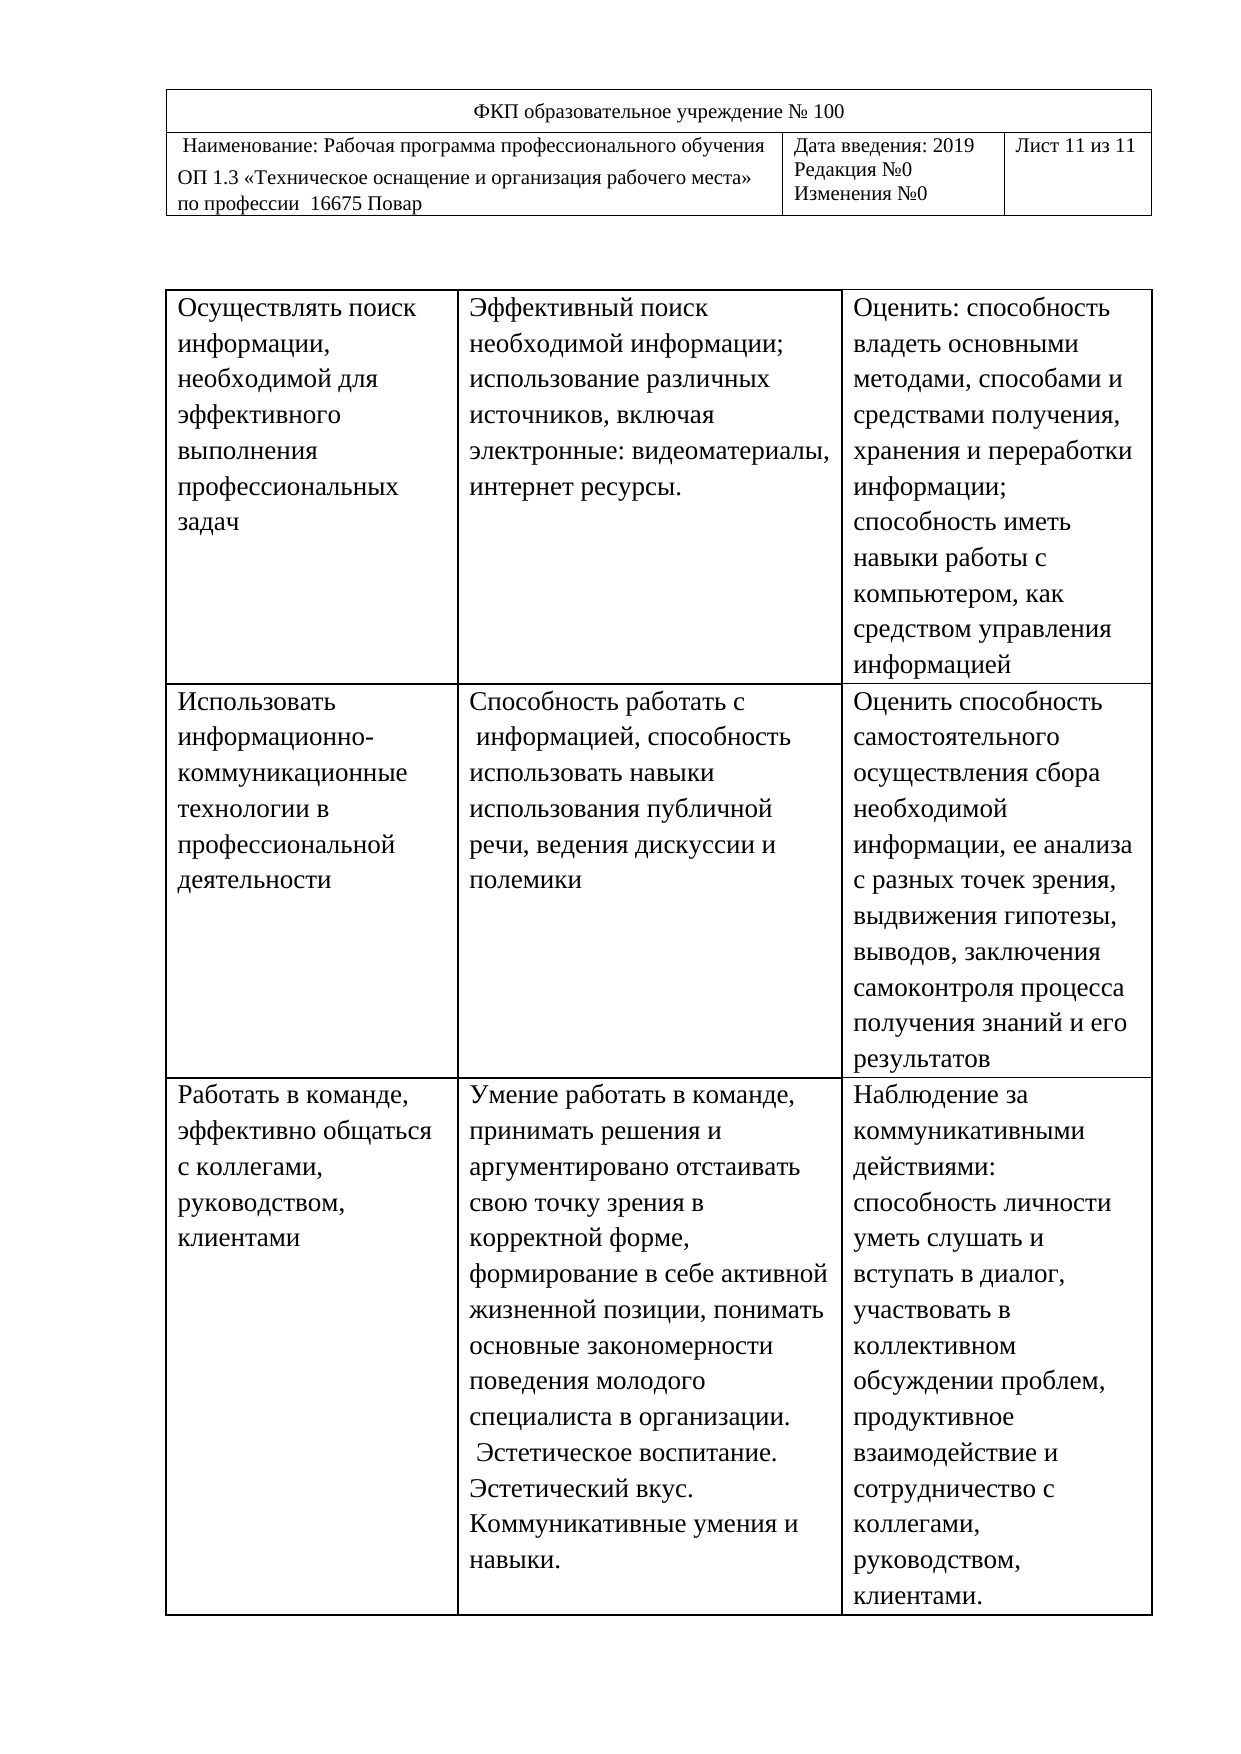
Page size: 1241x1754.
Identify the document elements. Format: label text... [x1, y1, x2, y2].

table_header Эффективный поиск необходимой информации; использование различных источников, включая электронные: видеоматериалы, интернет ресурсы. [459, 291, 841, 683]
table_cell Наблюдение за коммуникативными действиями: способность личности уметь слушать и вступать в диалог, участвовать в коллективном обсуждении проблем, продуктивное взаимодействие и сотрудничество с коллегами, руководством, клиентами. [843, 1078, 1151, 1614]
table_cell Наименование: Рабочая программа профессионального обучения ОП 1.3 «Техническое оснащение и организация рабочего места» по профессии 16675 Повар [167, 133, 782, 215]
table_cell Умение работать в команде, принимать решения и аргументировано отстаивать свою точку зрения в корректной форме, формирование в себе активной жизненной позиции, понимать основные закономерности поведения молодого специалиста в организации. Эстетическое воспитание. Эстетический вкус. Коммуникативные умения и навыки. [459, 1079, 841, 1614]
table_cell Использовать информационно-коммуникационные технологии в профессиональной деятельности [167, 685, 457, 1077]
table_cell Способность работать с информацией, способность использовать навыки использования публичной речи, ведения дискуссии и полемики [459, 685, 841, 1077]
table_cell Лист 11 из 11 [1005, 133, 1151, 215]
table_header Оценить: способность владеть основными методами, способами и средствами получения, хранения и переработки информации; способность иметь навыки работы с компьютером, как средством управления информацией [843, 290, 1151, 683]
table_header ФКП образовательное учреждение № 100 [167, 90, 1151, 132]
table_header Осуществлять поиск информации, необходимой для эффективного выполнения профессиональных задач [167, 291, 457, 683]
table_cell Работать в команде, эффективно общаться с коллегами, руководством, клиентами [167, 1079, 457, 1614]
table_cell Оценить способность самостоятельного осуществления сбора необходимой информации, ее анализа с разных точек зрения, выдвижения гипотезы, выводов, заключения самоконтроля процесса получения знаний и его результатов [843, 684, 1151, 1077]
table_cell Дата введения: 2019 Редакция №0 Изменения №0 [783, 133, 1004, 215]
